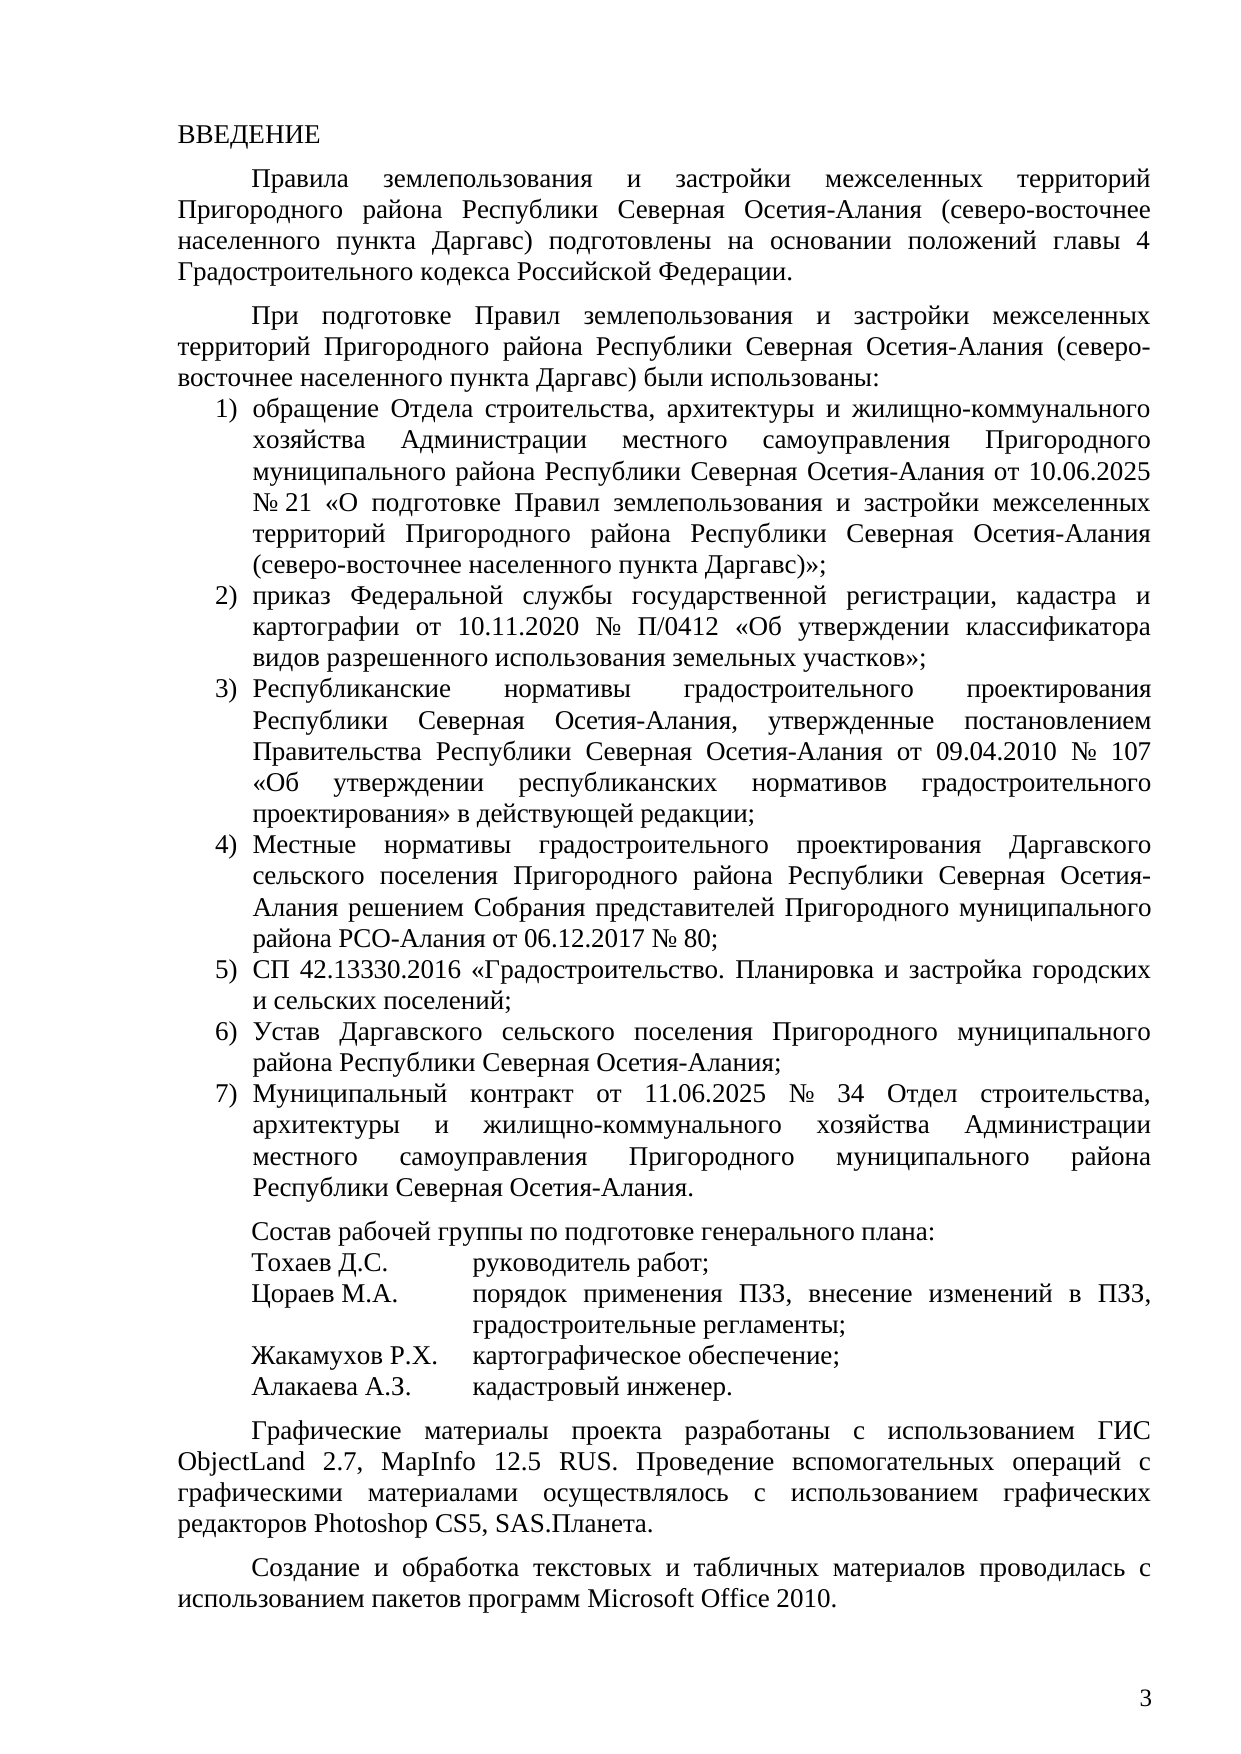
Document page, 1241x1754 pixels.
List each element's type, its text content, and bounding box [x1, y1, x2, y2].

text Графические материалы проекта разработаны с использованием ГИС ObjectLand 2.7, MapInfo 12.5 RUS. Проведение вспомогательных операций с графическими материалами осуществлялось с использованием графических редакторов Photoshop СS5, SAS.Планета. [177, 1414, 1152, 1538]
text Состав рабочей группы по подготовке генерального плана: [177, 1214, 1152, 1246]
text При подготовке Правил землепользования и застройки межселенных территорий Пригородного района Республики Северная Осетия-Алания (северо-восточнее населенного пункта Даргавс) были использованы: [177, 299, 1152, 392]
list Муниципальный контракт от 11.06.2025 № 34 Отдел строительства, архитектуры и жилищно-коммунального хозяйства Администрации местного самоуправления Пригородного муниципального района Республики Северная Осетия-Алания. [215, 1077, 1152, 1202]
list Местные нормативы градостроительного проектирования Даргавского сельского поселения Пригородного района Республики Северная Осетия-Алания решением Собрания представителей Пригородного муниципального района РСО-Алания от 06.12.2017 № 80; [215, 828, 1152, 953]
list Устав Даргавского сельского поселения Пригородного муниципального района Республики Северная Осетия-Алания; [215, 1015, 1152, 1077]
text Жакамухов Р.Х. картографическое обеспечение; [177, 1339, 1152, 1370]
list приказ Федеральной службы государственной регистрации, кадастра и картографии от 10.11.2020 № П/0412 «Об утверждении классификатора видов разрешенного использования земельных участков»; [215, 579, 1152, 673]
list обращение Отдела строительства, архитектуры и жилищно-коммунального хозяйства Администрации местного самоуправления Пригородного муниципального района Республики Северная Осетия-Алания от 10.06.2025 № 21 «О подготовке Правил землепользования и застройки межселенных территорий Пригородного района Республики Северная Осетия-Алания (северо-восточнее населенного пункта Даргавс)»; [215, 392, 1152, 579]
text Создание и обработка текстовых и табличных материалов проводилась с использованием пакетов программ Microsoft Office 2010. [177, 1551, 1152, 1613]
list Республиканские нормативы градостроительного проектирования Республики Северная Осетия-Алания, утвержденные постановлением Правительства Республики Северная Осетия-Алания от 09.04.2010 № 107 «Об утверждении республиканских нормативов градостроительного проектирования» в действующей редакции; [215, 673, 1152, 828]
list СП 42.13330.2016 «Градостроительство. Планировка и застройка городских и сельских поселений; [215, 953, 1152, 1015]
text ВВЕДЕНИЕ [177, 118, 1152, 149]
text Алакаева А.З. кадастровый инженер. [177, 1370, 1152, 1401]
text Цораев М.А. порядок применения ПЗЗ, внесение изменений в ПЗЗ, градостроительные регламенты; [251, 1277, 1152, 1339]
text Правила землепользования и застройки межселенных территорий Пригородного района Республики Северная Осетия-Алания (северо-восточнее населенного пункта Даргавс) подготовлены на основании положений главы 4 Градостроительного кодекса Российской Федерации. [177, 162, 1152, 286]
text Тохаев Д.С. руководитель работ; [177, 1246, 1152, 1277]
